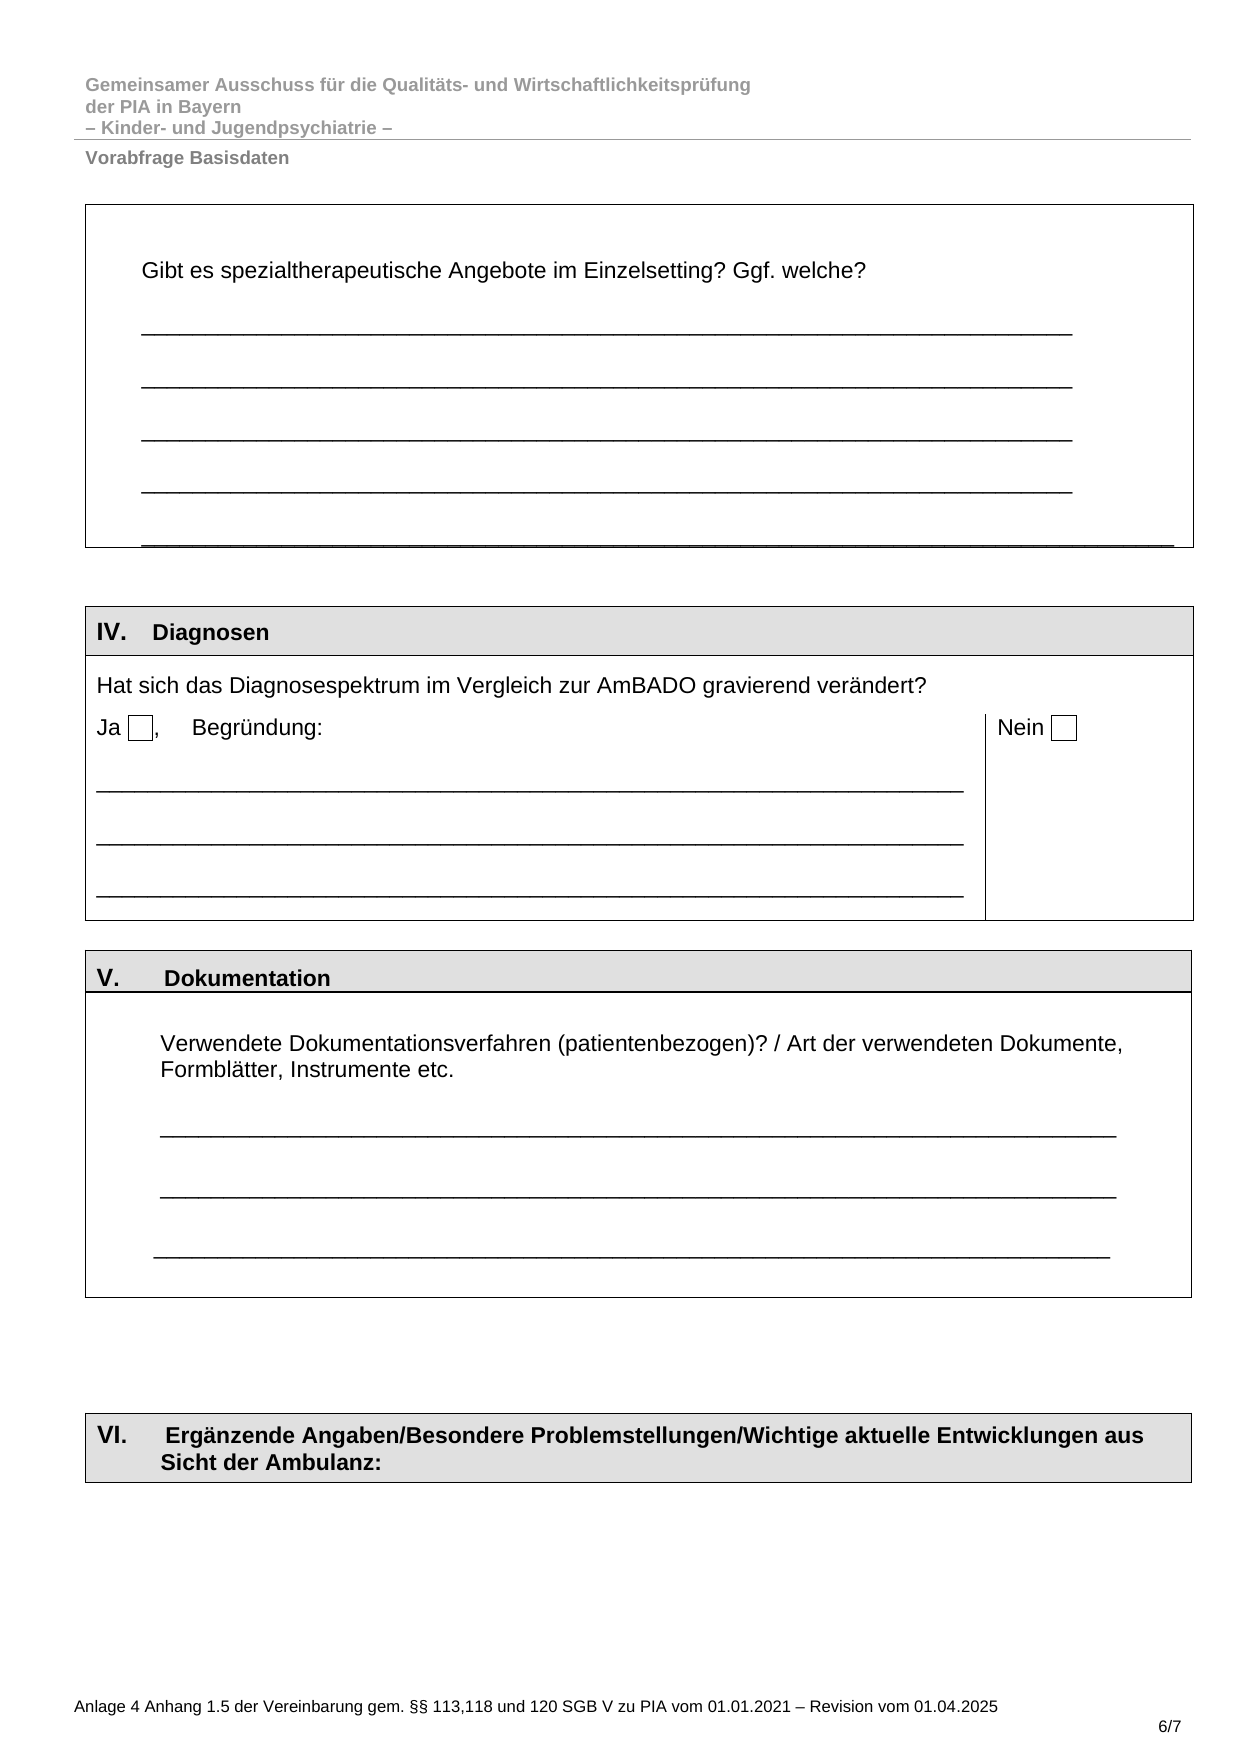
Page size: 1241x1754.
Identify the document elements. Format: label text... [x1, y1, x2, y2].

table_header IV. Diagnosen [86, 607, 1193, 655]
table_cell Verwendete Dokumentationsverfahren (patientenbezogen)? / Art der verwendeten Dokumente, Formblätter, Instrumente etc. ___________________________________________________________________________ ___________________________________________________________________________ ___________________________________________________________________________ [86, 993, 1191, 1297]
table_header V. Dokumentation [86, 951, 1191, 991]
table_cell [86, 205, 1193, 547]
table_header VI. Ergänzende Angaben/Besondere Problemstellungen/Wichtige aktuelle Entwicklungen aus Sicht der Ambulanz: [86, 1414, 1191, 1482]
table_cell Ja , Begründung: ____________________________________________________________________ ____________________________________________________________________ ____________________________________________________________________ [86, 714, 985, 920]
table_cell Nein [986, 714, 1193, 920]
table_cell Hat sich das Diagnosespektrum im Vergleich zur AmBADO gravierend verändert? [86, 656, 1193, 714]
